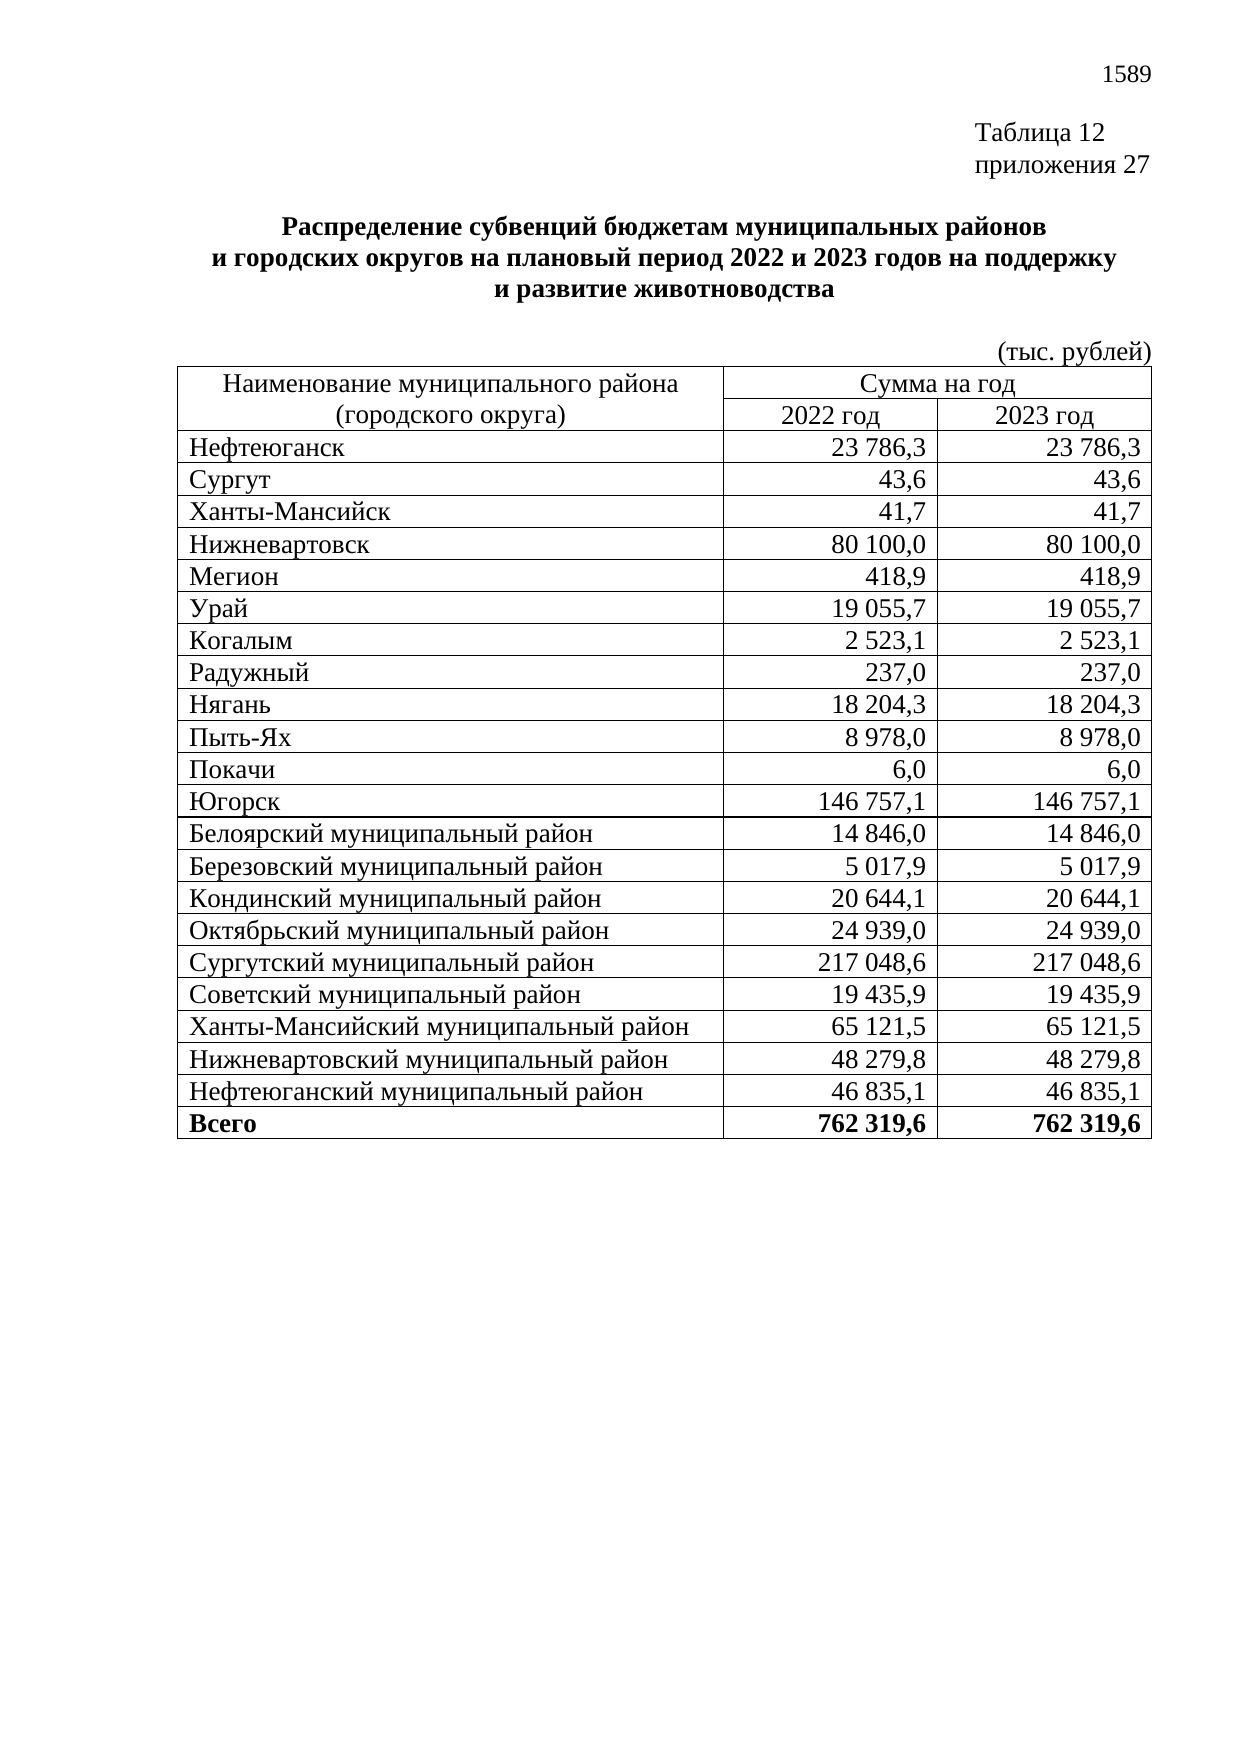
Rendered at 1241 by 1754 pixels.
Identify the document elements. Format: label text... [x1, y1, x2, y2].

text (тыс. рублей) [177, 334, 1152, 366]
table_cell Урай [178, 592, 723, 623]
table_cell 80 100,0 [938, 528, 1151, 559]
table_cell 146 757,1 [724, 785, 937, 816]
table_cell 8 978,0 [938, 721, 1151, 752]
table_cell Пыть-Ях [178, 721, 723, 752]
table_cell Кондинский муниципальный район [178, 882, 723, 913]
table_cell 23 786,3 [724, 431, 937, 462]
table_cell 2 523,1 [938, 624, 1151, 655]
table_cell 237,0 [724, 656, 937, 688]
table_cell 6,0 [938, 753, 1151, 784]
table_cell Белоярский муниципальный район [178, 818, 723, 848]
table_header Сумма на год [724, 367, 1151, 398]
table_header Наименование муниципального района (городского округа) [178, 367, 723, 430]
table_cell 46 835,1 [724, 1075, 937, 1106]
text Распределение субвенций бюджетам муниципальных районов [177, 210, 1152, 241]
table_cell 418,9 [938, 560, 1151, 591]
table_cell Радужный [178, 656, 723, 688]
table_cell Сургут [178, 463, 723, 494]
table_cell Советский муниципальный район [178, 978, 723, 1009]
text приложения 27 [974, 148, 1152, 179]
table_cell 418,9 [724, 560, 937, 591]
table_cell 48 279,8 [938, 1043, 1151, 1074]
table_cell 5 017,9 [724, 850, 937, 881]
table_cell 14 846,0 [938, 818, 1151, 848]
table_cell 65 121,5 [724, 1011, 937, 1042]
table_cell Сургутский муниципальный район [178, 946, 723, 977]
table_cell 19 055,7 [938, 592, 1151, 623]
table_cell 23 786,3 [938, 431, 1151, 462]
table_cell 2023 год [938, 399, 1151, 430]
table_cell 8 978,0 [724, 721, 937, 752]
table_cell Всего [178, 1107, 723, 1138]
table_cell 48 279,8 [724, 1043, 937, 1074]
table_cell 19 435,9 [724, 978, 937, 1009]
table_cell Нефтеюганский муниципальный район [178, 1075, 723, 1106]
table_cell 24 939,0 [938, 914, 1151, 945]
table_cell 20 644,1 [938, 882, 1151, 913]
table_cell 41,7 [938, 496, 1151, 527]
table_cell Октябрьский муниципальный район [178, 914, 723, 945]
table_cell 237,0 [938, 656, 1151, 688]
table_cell 762 319,6 [938, 1107, 1151, 1138]
table_cell Покачи [178, 753, 723, 784]
table_cell Нягань [178, 689, 723, 720]
table_cell 217 048,6 [724, 946, 937, 977]
table_cell 24 939,0 [724, 914, 937, 945]
table_cell Ханты-Мансийск [178, 496, 723, 527]
table_cell 19 055,7 [724, 592, 937, 623]
table_cell Нефтеюганск [178, 431, 723, 462]
table_cell Нижневартовский муниципальный район [178, 1043, 723, 1074]
table_cell 217 048,6 [938, 946, 1151, 977]
table_cell 2022 год [724, 399, 937, 430]
table_cell 5 017,9 [938, 850, 1151, 881]
table_cell 43,6 [724, 463, 937, 494]
table_cell 46 835,1 [938, 1075, 1151, 1106]
table_cell Югорск [178, 785, 723, 816]
table_cell 6,0 [724, 753, 937, 784]
table_cell 14 846,0 [724, 818, 937, 848]
table_cell Когалым [178, 624, 723, 655]
table_cell 41,7 [724, 496, 937, 527]
table_cell 18 204,3 [938, 689, 1151, 720]
table_cell 146 757,1 [938, 785, 1151, 816]
table_cell Березовский муниципальный район [178, 850, 723, 881]
table_cell Мегион [178, 560, 723, 591]
table_cell 18 204,3 [724, 689, 937, 720]
table_cell 43,6 [938, 463, 1151, 494]
table_cell Ханты-Мансийский муниципальный район [178, 1011, 723, 1042]
text и городских округов на плановый период 2022 и 2023 годов на поддержку [177, 241, 1152, 272]
table_cell 19 435,9 [938, 978, 1151, 1009]
text и развитие животноводства [177, 272, 1152, 303]
table_cell 20 644,1 [724, 882, 937, 913]
table_cell 65 121,5 [938, 1011, 1151, 1042]
table_cell 2 523,1 [724, 624, 937, 655]
text Таблица 12 [974, 117, 1152, 148]
table_cell Нижневартовск [178, 528, 723, 559]
table_cell 762 319,6 [724, 1107, 937, 1138]
table_cell 80 100,0 [724, 528, 937, 559]
